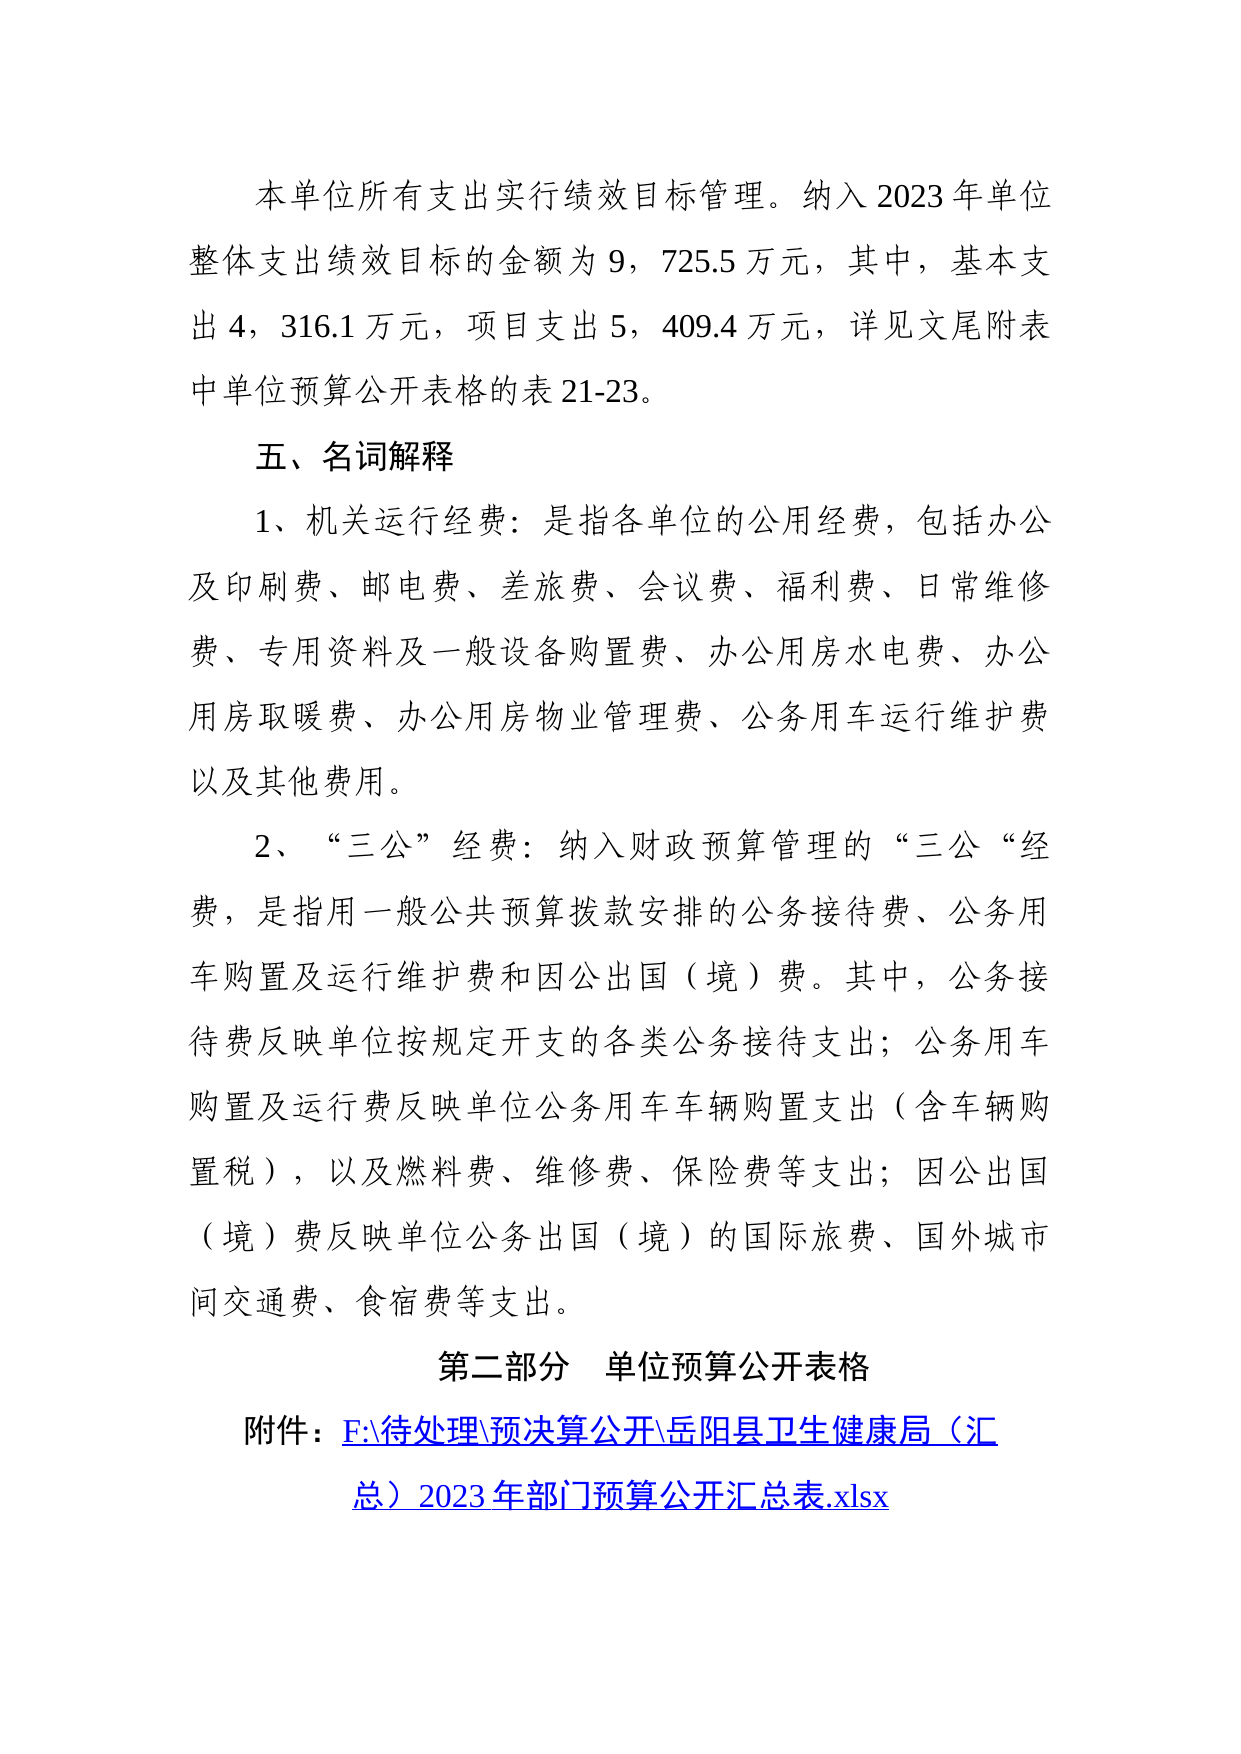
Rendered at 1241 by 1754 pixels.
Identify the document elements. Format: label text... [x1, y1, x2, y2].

text 本单位所有支出实行绩效目标管理。纳入2023年单位整体支出绩效目标的金额为9，725.5万元，其中，基本支出4，316.1万元，项目支出5，409.4万元，详见文尾附表中单位预算公开表格的表21-23。 [187, 162, 1053, 422]
text 第二部分 单位预算公开表格 [187, 1332, 1053, 1397]
text 1、机关运行经费：是指各单位的公用经费，包括办公及印刷费、邮电费、差旅费、会议费、福利费、日常维修费、专用资料及一般设备购置费、办公用房水电费、办公用房取暖费、办公用房物业管理费、公务用车运行维护费以及其他费用。 [187, 487, 1053, 812]
text 2、“三公”经费：纳入财政预算管理的“三公“经费，是指用一般公共预算拨款安排的公务接待费、公务用车购置及运行维护费和因公出国（境）费。其中，公务接待费反映单位按规定开支的各类公务接待支出；公务用车购置及运行费反映单位公务用车车辆购置支出（含车辆购置税），以及燃料费、维修费、保险费等支出；因公出国（境）费反映单位公务出国（境）的国际旅费、国外城市间交通费、食宿费等支出。 [187, 812, 1053, 1332]
text 五、名词解释 [187, 422, 1053, 487]
text 附件：F:\待处理\预决算公开\岳阳县卫生健康局（汇总）2023年部门预算公开汇总表.xlsx [187, 1397, 1053, 1527]
